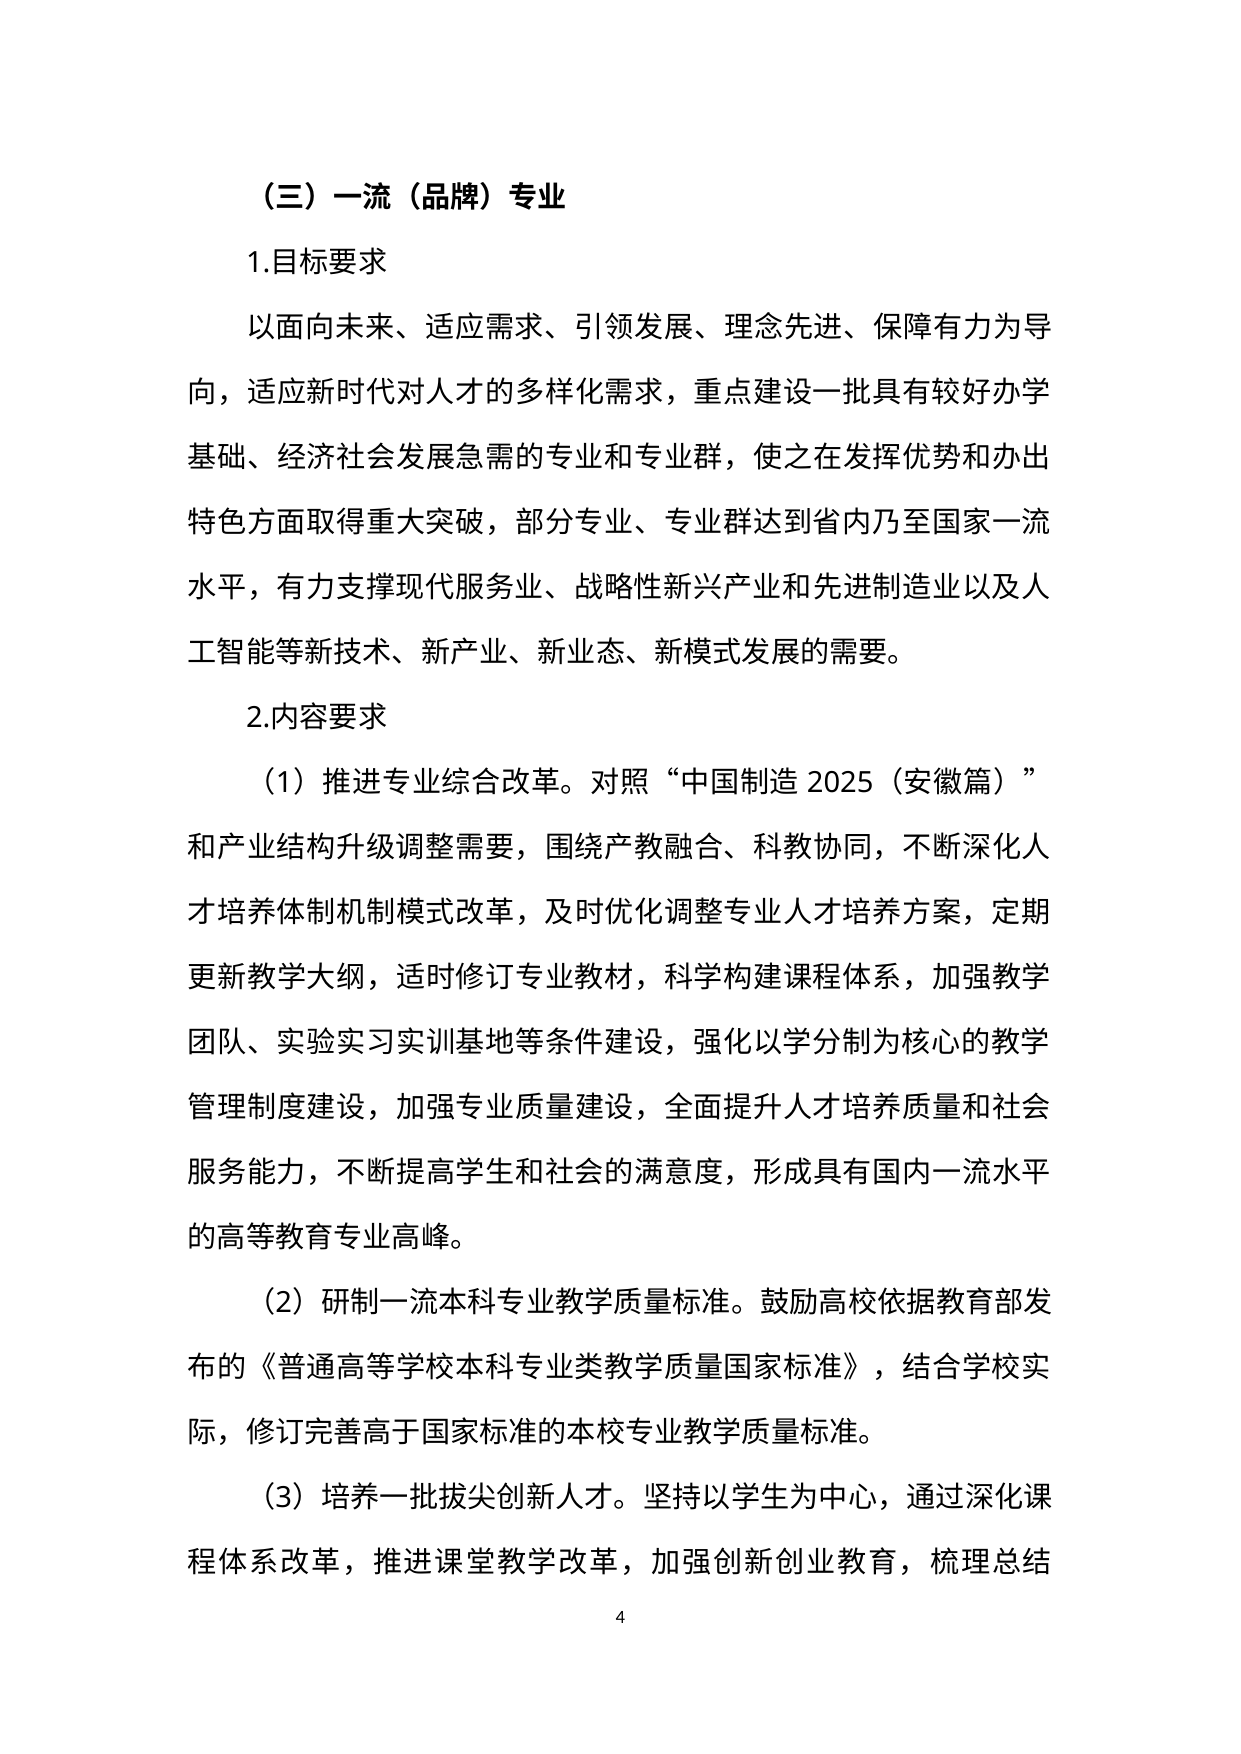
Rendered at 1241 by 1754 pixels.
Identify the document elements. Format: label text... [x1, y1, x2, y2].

text （2）研制一流本科专业教学质量标准。鼓励高校依据教育部发布的《普通高等学校本科专业类教学质量国家标准》，结合学校实际，修订完善高于国家标准的本校专业教学质量标准。 [187, 1267, 1053, 1462]
text 1.目标要求 [187, 227, 1053, 292]
text （1）推进专业综合改革。对照“中国制造2025（安徽篇）”和产业结构升级调整需要，围绕产教融合、科教协同，不断深化人才培养体制机制模式改革，及时优化调整专业人才培养方案，定期更新教学大纲，适时修订专业教材，科学构建课程体系，加强教学团队、实验实习实训基地等条件建设，强化以学分制为核心的教学管理制度建设，加强专业质量建设，全面提升人才培养质量和社会服务能力，不断提高学生和社会的满意度，形成具有国内一流水平的高等教育专业高峰。 [187, 747, 1053, 1267]
text 以面向未来、适应需求、引领发展、理念先进、保障有力为导向，适应新时代对人才的多样化需求，重点建设一批具有较好办学基础、经济社会发展急需的专业和专业群，使之在发挥优势和办出特色方面取得重大突破，部分专业、专业群达到省内乃至国家一流水平，有力支撑现代服务业、战略性新兴产业和先进制造业以及人工智能等新技术、新产业、新业态、新模式发展的需要。 [187, 292, 1053, 682]
text 2.内容要求 [187, 682, 1053, 747]
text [187, 1462, 1053, 1592]
text （三）一流（品牌）专业 [187, 162, 1053, 227]
